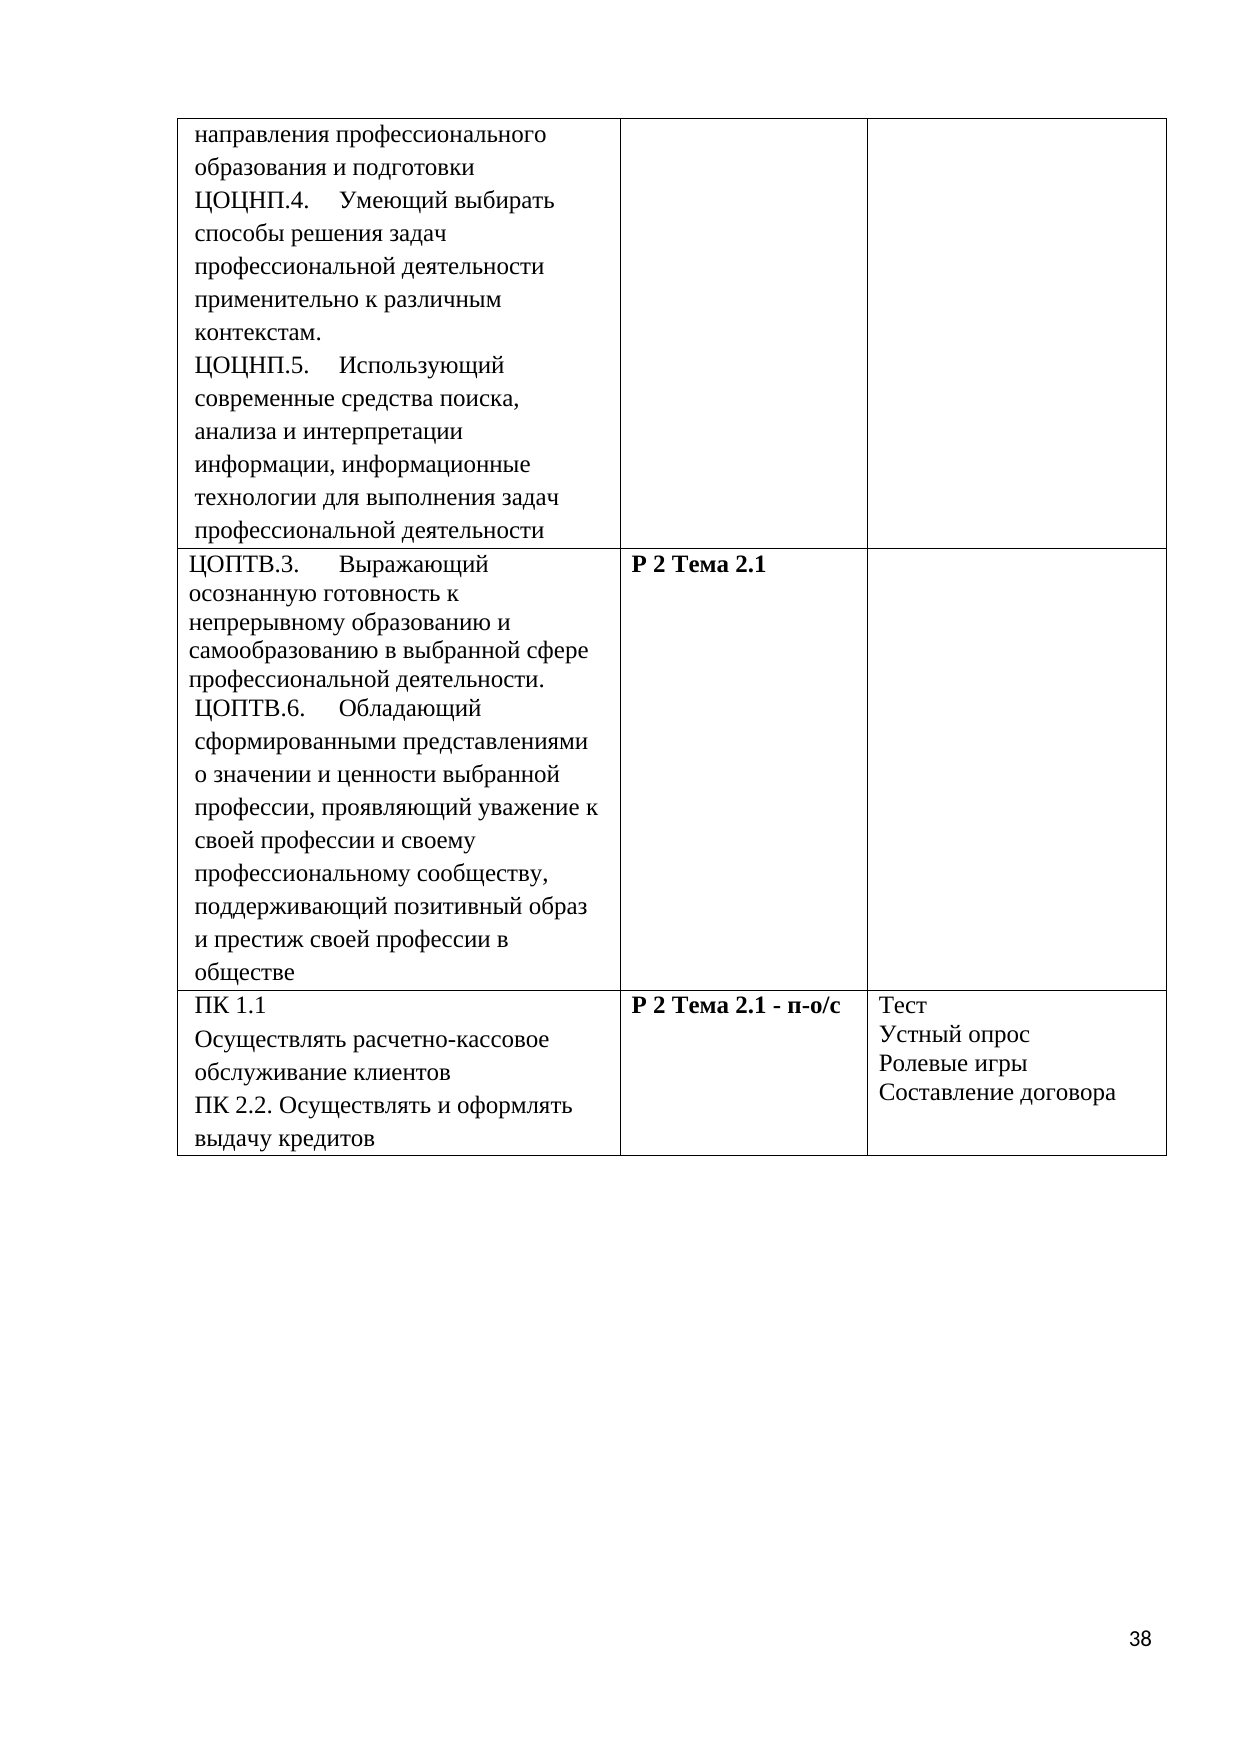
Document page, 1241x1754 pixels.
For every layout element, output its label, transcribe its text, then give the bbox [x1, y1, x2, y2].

table_cell ЦОПТВ.3. Выражающий осознанную готовность к непрерывному образованию и самообразованию в выбранной сфере профессиональной деятельности. ЦОПТВ.6. Обладающий сформированными представлениями о значении и ценности выбранной профессии, проявляющий уважение к своей профессии и своему профессиональному сообществу, поддерживающий позитивный образ и престиж своей профессии в обществе [178, 549, 620, 989]
table_cell Тест Устный опрос Ролевые игры Составление договора [868, 991, 1166, 1155]
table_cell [178, 119, 620, 548]
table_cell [621, 119, 867, 548]
table_cell [868, 549, 1166, 989]
table_cell ПК 1.1 Осуществлять расчетно-кассовое обслуживание клиентов ПК 2.2. Осуществлять и оформлять выдачу кредитов [178, 991, 620, 1155]
table_cell Р 2 Тема 2.1 - п-о/с [621, 991, 867, 1155]
table_cell Р 2 Тема 2.1 [621, 549, 867, 989]
table_cell [868, 119, 1166, 548]
